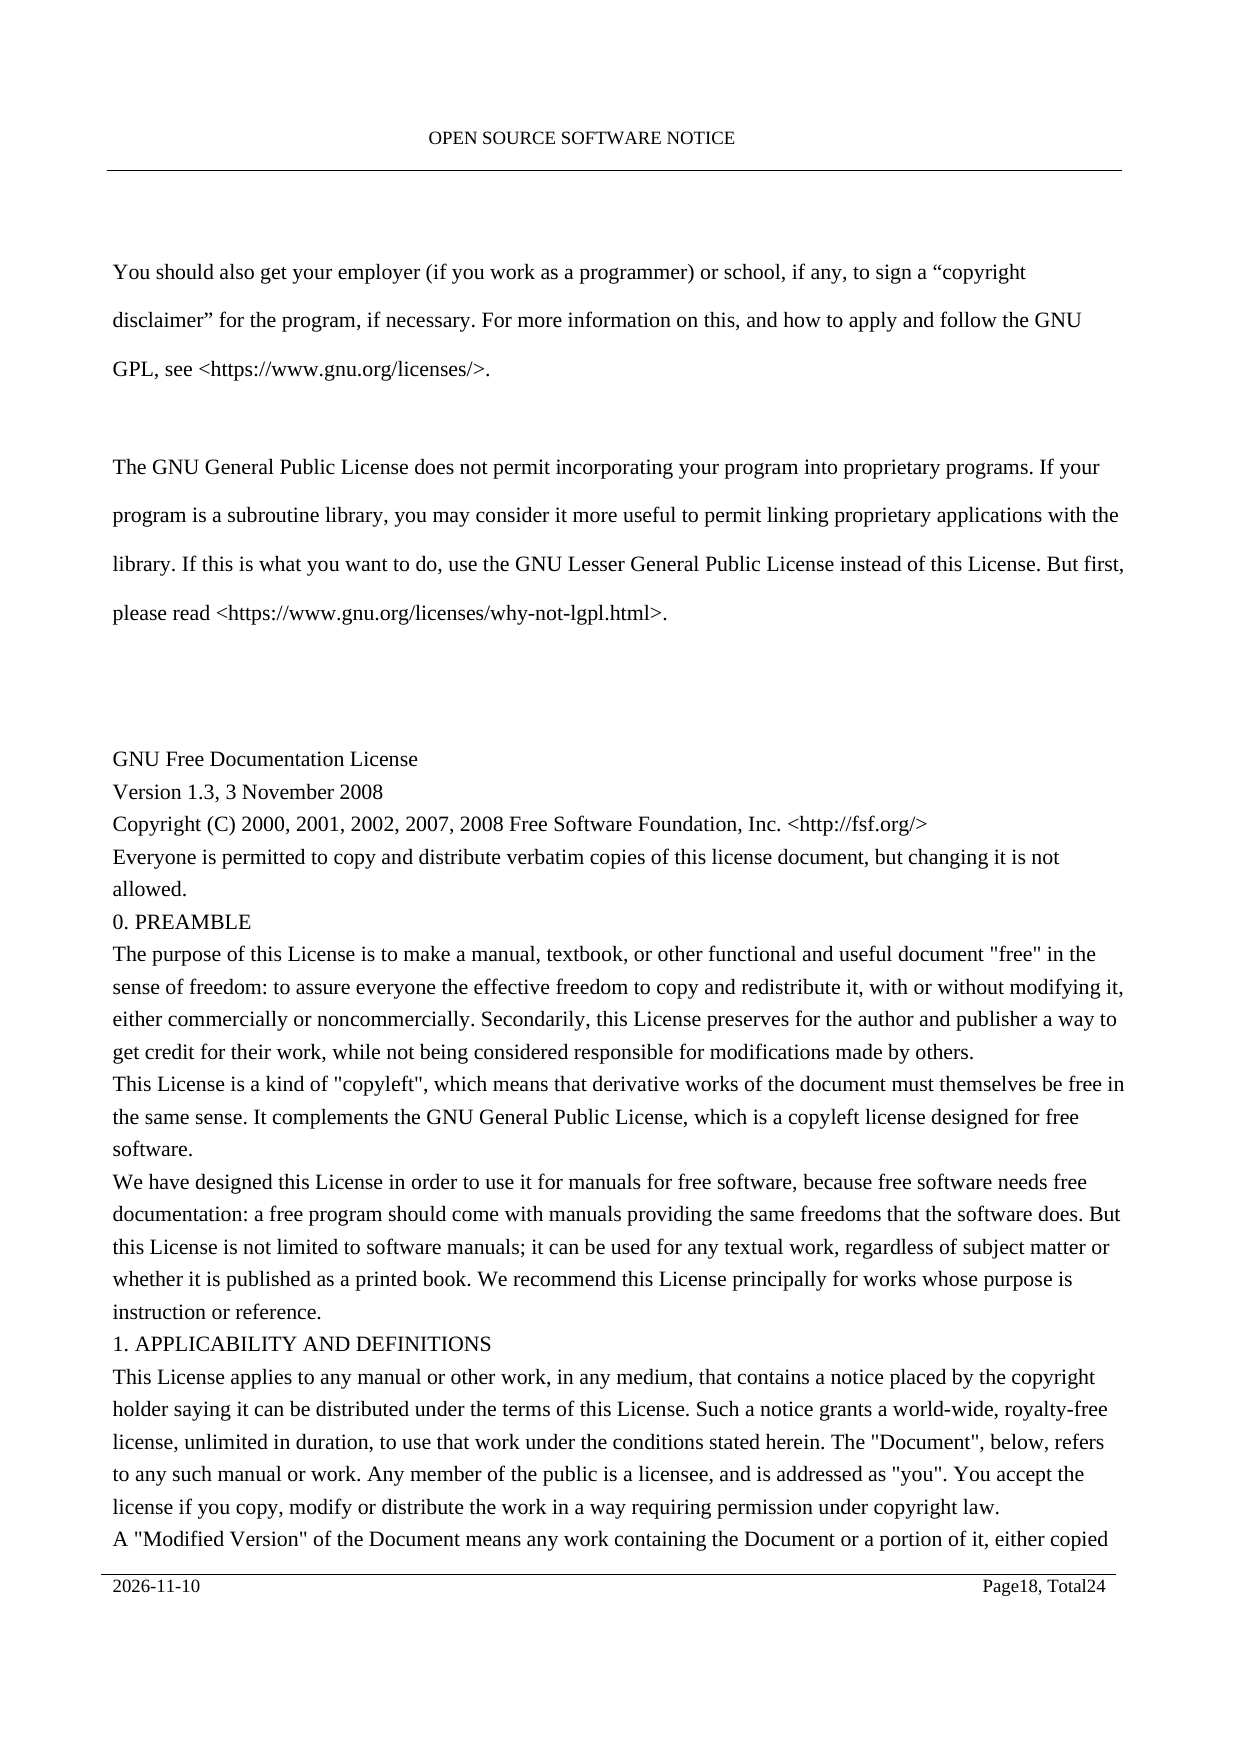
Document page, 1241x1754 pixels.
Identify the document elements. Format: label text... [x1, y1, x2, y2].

text The purpose of this License is to make a manual, textbook, or other functional and useful document "free" in the sense of freedom: to assure everyone the effective freedom to copy and redistribute it, with or without modifying it, either commercially or noncommercially. Secondarily, this License preserves for the author and publisher a way to get credit for their work, while not being considered responsible for modifications made by others. [112, 938, 1128, 1068]
text 0. PREAMBLE [112, 905, 1128, 938]
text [112, 1523, 1128, 1555]
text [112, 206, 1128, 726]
text Everyone is permitted to copy and distribute verbatim copies of this license document, but changing it is not allowed. [112, 840, 1128, 905]
text This License is a kind of "copyleft", which means that derivative works of the document must themselves be free in the same sense. It complements the GNU General Public License, which is a copyleft license designed for free software. [112, 1068, 1128, 1165]
text Copyright (C) 2000, 2001, 2002, 2007, 2008 Free Software Foundation, Inc. <http://fsf.org/> [112, 808, 1128, 840]
text 1. APPLICABILITY AND DEFINITIONS [112, 1328, 1128, 1360]
text GNU Free Documentation License Version 1.3, 3 November 2008 [112, 743, 1128, 808]
text We have designed this License in order to use it for manuals for free software, because free software needs free documentation: a free program should come with manuals providing the same freedoms that the software does. But this License is not limited to software manuals; it can be used for any textual work, regardless of subject matter or whether it is published as a printed book. We recommend this License principally for works whose purpose is instruction or reference. [112, 1165, 1128, 1328]
text This License applies to any manual or other work, in any medium, that contains a notice placed by the copyright holder saying it can be distributed under the terms of this License. Such a notice grants a world-wide, royalty-free license, unlimited in duration, to use that work under the conditions stated herein. The "Document", below, refers to any such manual or work. Any member of the public is a licensee, and is addressed as "you". You accept the license if you copy, modify or distribute the work in a way requiring permission under copyright law. [112, 1360, 1128, 1523]
